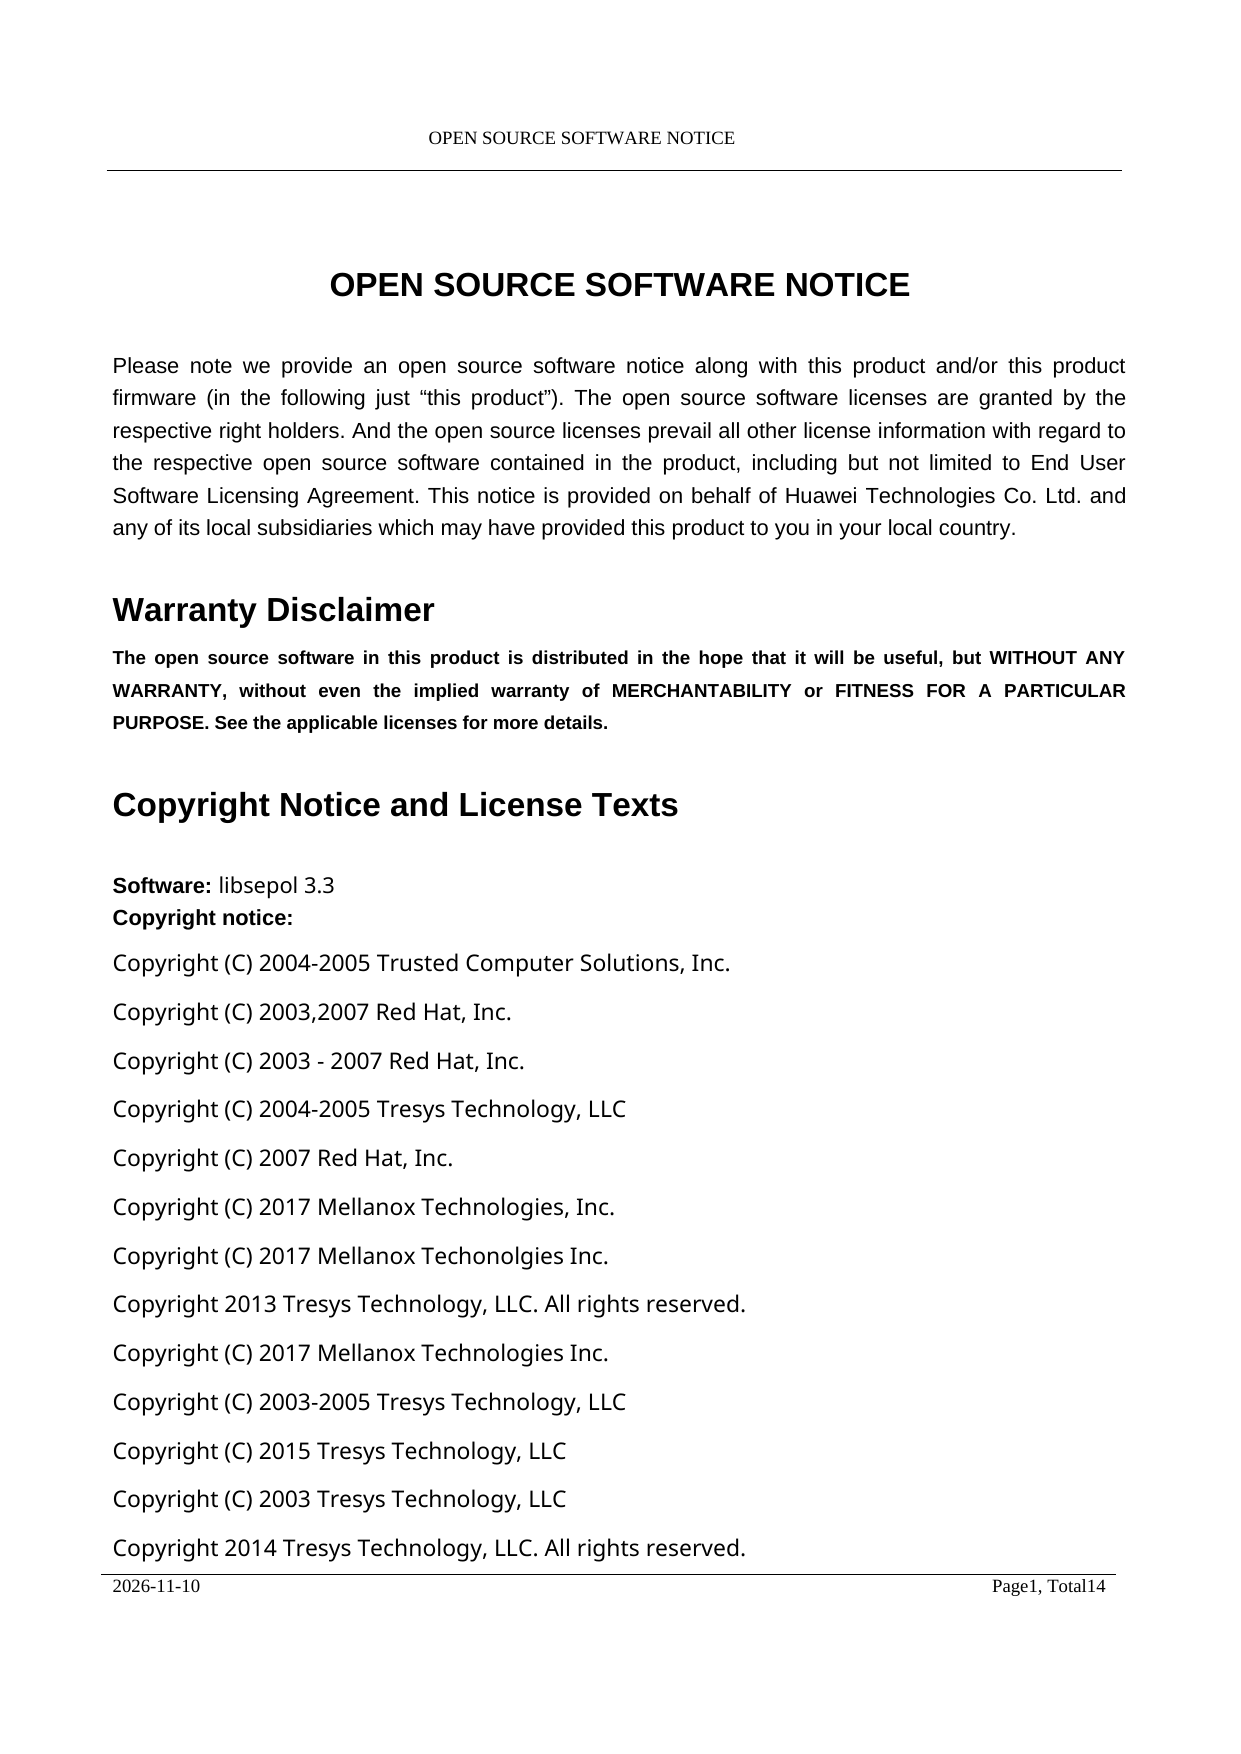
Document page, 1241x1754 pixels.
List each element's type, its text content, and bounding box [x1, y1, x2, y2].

text Please note we provide an open source software notice along with this product and/or this product firmware (in the following just “this product”). The open source software licenses are granted by the respective right holders. And the open source licenses prevail all other license information with regard to the respective open source software contained in the product, including but not limited to End User Software Licensing Agreement. This notice is provided on behalf of Huawei Technologies Co. Ltd. and any of its local subsidiaries which may have provided this product to you in your local country. [112, 349, 1128, 544]
text The open source software in this product is distributed in the hope that it will be useful, but WITHOUT ANY WARRANTY, without even the implied warranty of MERCHANTABILITY or FITNESS FOR A PARTICULAR PURPOSE. See the applicable licenses for more details. [112, 641, 1128, 739]
text Warranty Disclaimer [112, 576, 1128, 641]
text Software: libsepol 3.3 [112, 869, 1128, 901]
text Copyright Notice and License Texts [112, 771, 1128, 836]
text Copyright notice: [112, 901, 1128, 934]
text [112, 947, 1128, 1564]
text OPEN SOURCE SOFTWARE NOTICE [112, 251, 1128, 316]
